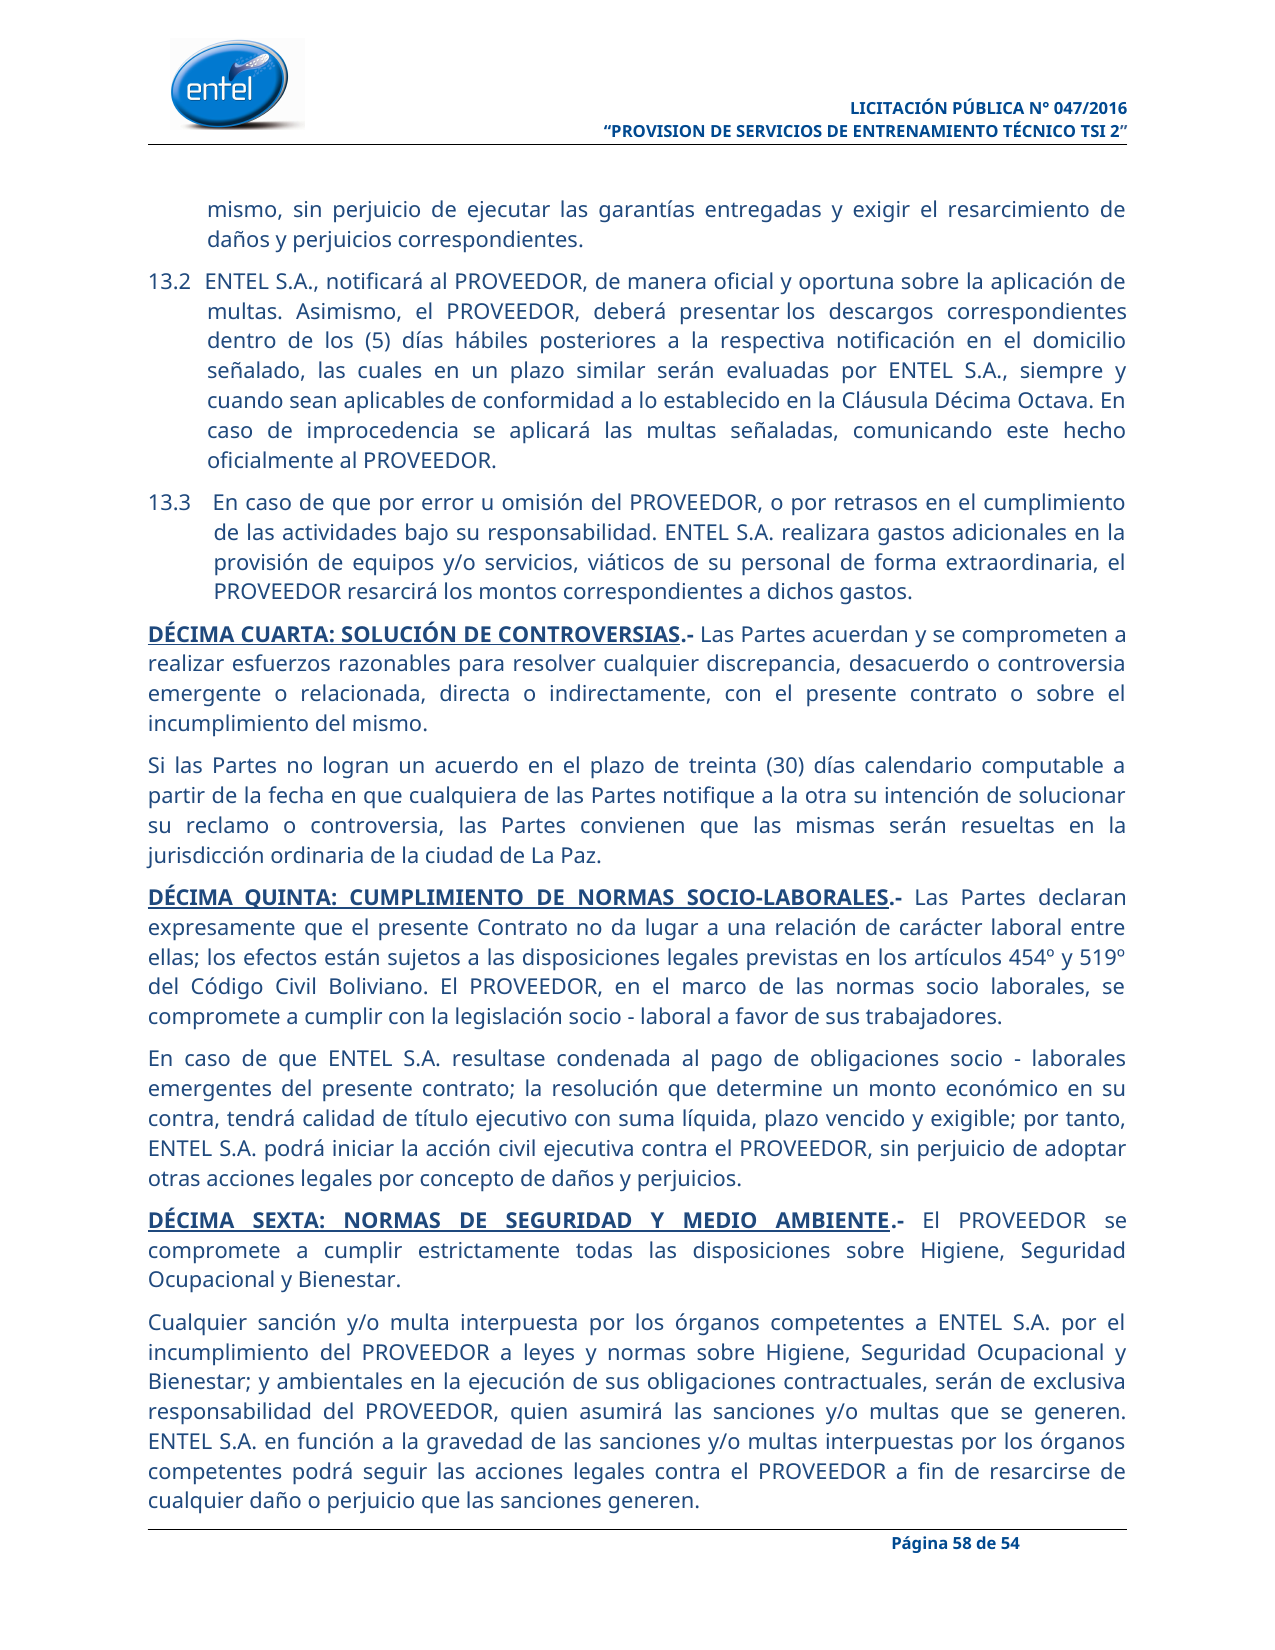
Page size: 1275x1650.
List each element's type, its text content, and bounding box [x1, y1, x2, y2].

text Si las Partes no logran un acuerdo en el plazo de treinta (30) días calendario computable a partir de la fecha en que cualquiera de las Partes notifique a la otra su intención de solucionar su reclamo o controversia, las Partes convienen que las mismas serán resueltas en la jurisdicción ordinaria de la ciudad de La Paz. [148, 750, 1127, 869]
text Cualquier sanción y/o multa interpuesta por los órganos competentes a ENTEL S.A. por el incumplimiento del PROVEEDOR a leyes y normas sobre Higiene, Seguridad Ocupacional y Bienestar; y ambientales en la ejecución de sus obligaciones contractuales, serán de exclusiva responsabilidad del PROVEEDOR, quien asumirá las sanciones y/o multas que se generen. ENTEL S.A. en función a la gravedad de las sanciones y/o multas interpuestas por los órganos competentes podrá seguir las acciones legales contra el PROVEEDOR a fin de resarcirse de cualquier daño o perjuicio que las sanciones generen. [148, 1307, 1127, 1515]
text DÉCIMA CUARTA: SOLUCIÓN DE CONTROVERSIAS.- Las Partes acuerdan y se comprometen a realizar esfuerzos razonables para resolver cualquier discrepancia, desacuerdo o controversia emergente o relacionada, directa o indirectamente, con el presente contrato o sobre el incumplimiento del mismo. [148, 619, 1127, 738]
text 13.3 En caso de que por error u omisión del PROVEEDOR, o por retrasos en el cumplimiento de las actividades bajo su responsabilidad. ENTEL S.A. realizara gastos adicionales en la provisión de equipos y/o servicios, viáticos de su personal de forma extraordinaria, el PROVEEDOR resarcirá los montos correspondientes a dichos gastos. [148, 487, 1127, 606]
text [207, 194, 1127, 253]
text En caso de que ENTEL S.A. resultase condenada al pago de obligaciones socio - laborales emergentes del presente contrato; la resolución que determine un monto económico en su contra, tendrá calidad de título ejecutivo con suma líquida, plazo vencido y exigible; por tanto, ENTEL S.A. podrá iniciar la acción civil ejecutiva contra el PROVEEDOR, sin perjuicio de adoptar otras acciones legales por concepto de daños y perjuicios. [148, 1043, 1127, 1192]
text DÉCIMA QUINTA: CUMPLIMIENTO DE NORMAS SOCIO-LABORALES.- Las Partes declaran expresamente que el presente Contrato no da lugar a una relación de carácter laboral entre ellas; los efectos están sujetos a las disposiciones legales previstas en los artículos 454º y 519º del Código Civil Boliviano. El PROVEEDOR, en el marco de las normas socio laborales, se compromete a cumplir con la legislación socio - laboral a favor de sus trabajadores. [148, 882, 1127, 1031]
text 13.2 ENTEL S.A., notificará al PROVEEDOR, de manera oficial y oportuna sobre la aplicación de multas. Asimismo, el PROVEEDOR, deberá presentar los descargos correspondientes dentro de los (5) días hábiles posteriores a la respectiva notificación en el domicilio señalado, las cuales en un plazo similar serán evaluadas por ENTEL S.A., siempre y cuando sean aplicables de conformidad a lo establecido en la Cláusula Décima Octava. En caso de improcedencia se aplicará las multas señaladas, comunicando este hecho oficialmente al PROVEEDOR. [148, 266, 1127, 474]
picture [170, 38, 305, 130]
text DÉCIMA SEXTA: NORMAS DE SEGURIDAD Y MEDIO AMBIENTE.- El PROVEEDOR se compromete a cumplir estrictamente todas las disposiciones sobre Higiene, Seguridad Ocupacional y Bienestar. [148, 1205, 1127, 1294]
